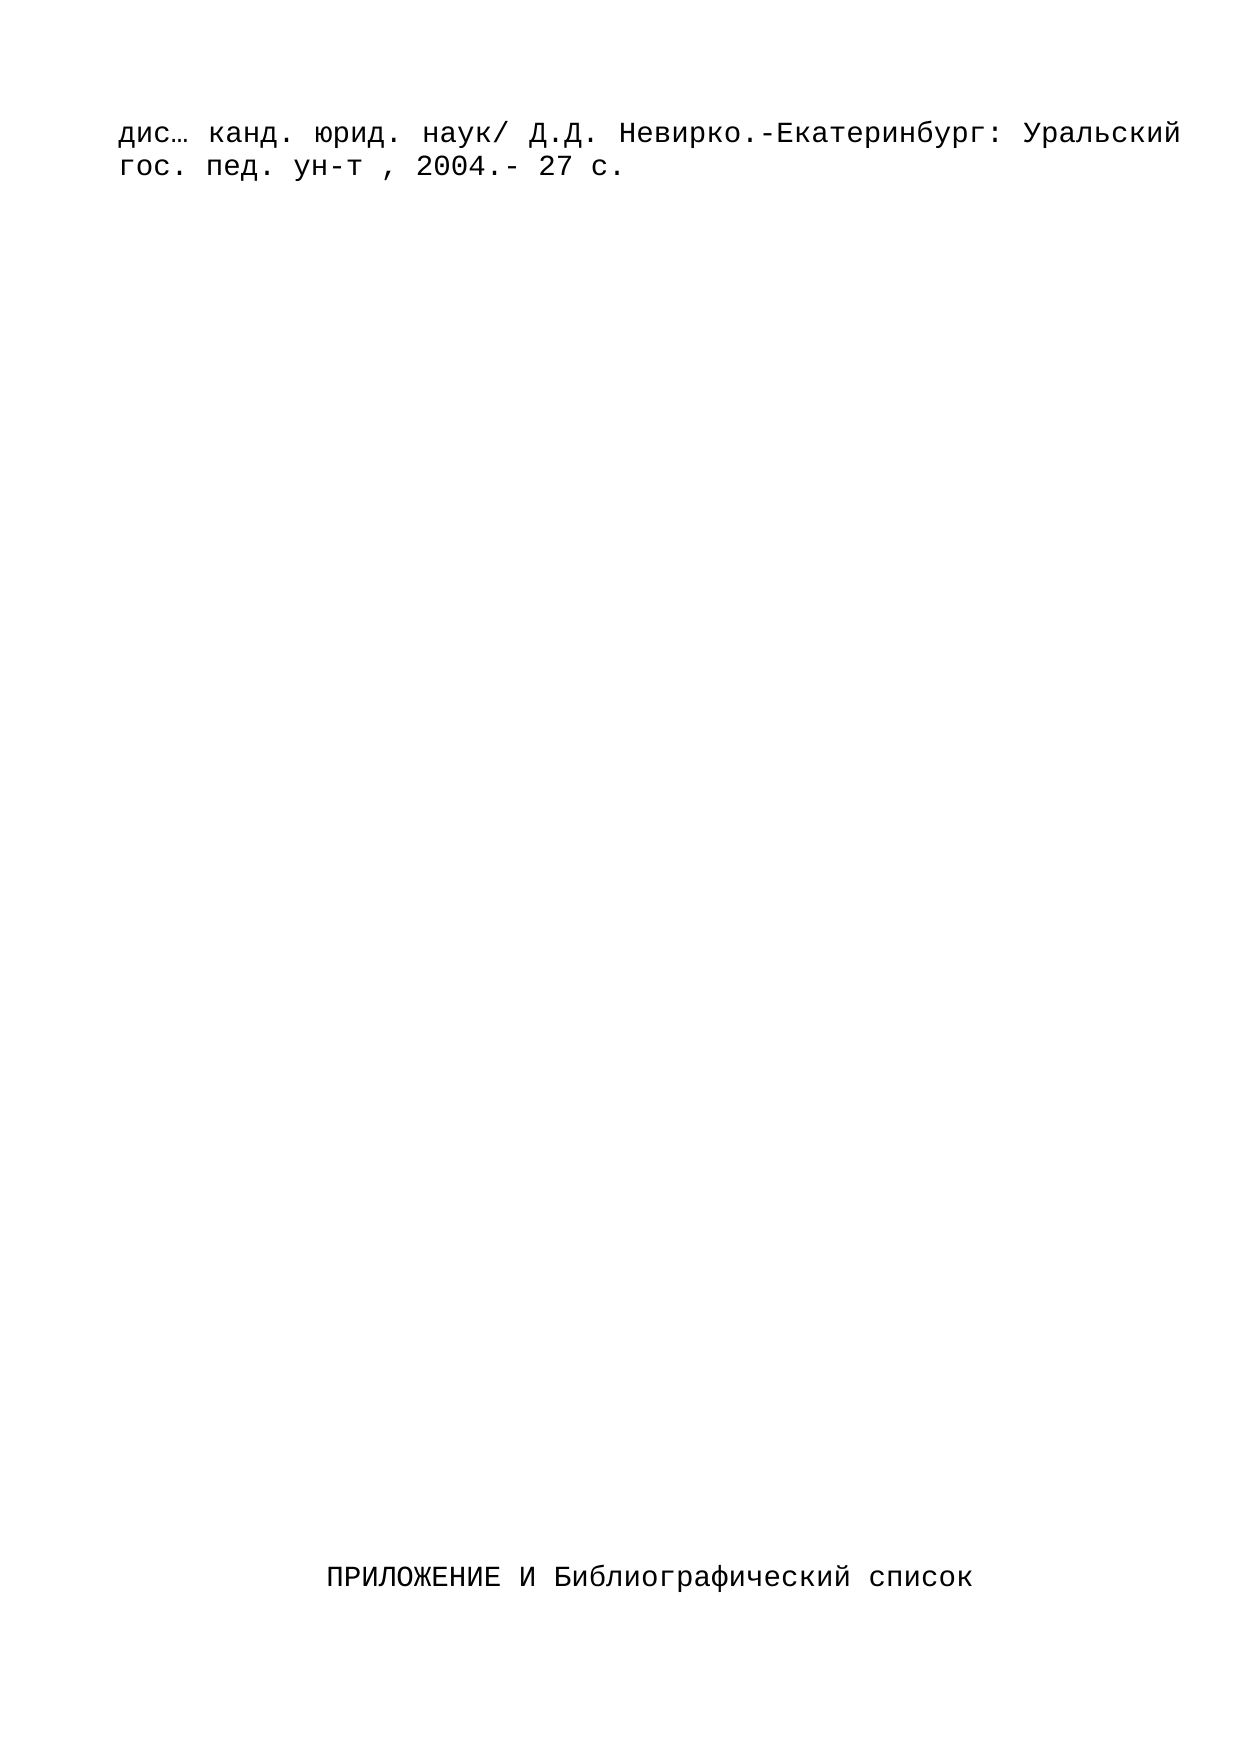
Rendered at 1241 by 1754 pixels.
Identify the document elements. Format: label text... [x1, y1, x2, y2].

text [118, 118, 1181, 184]
subtitle ПРИЛОЖЕНИЕ И Библиографический список [118, 1562, 1181, 1596]
